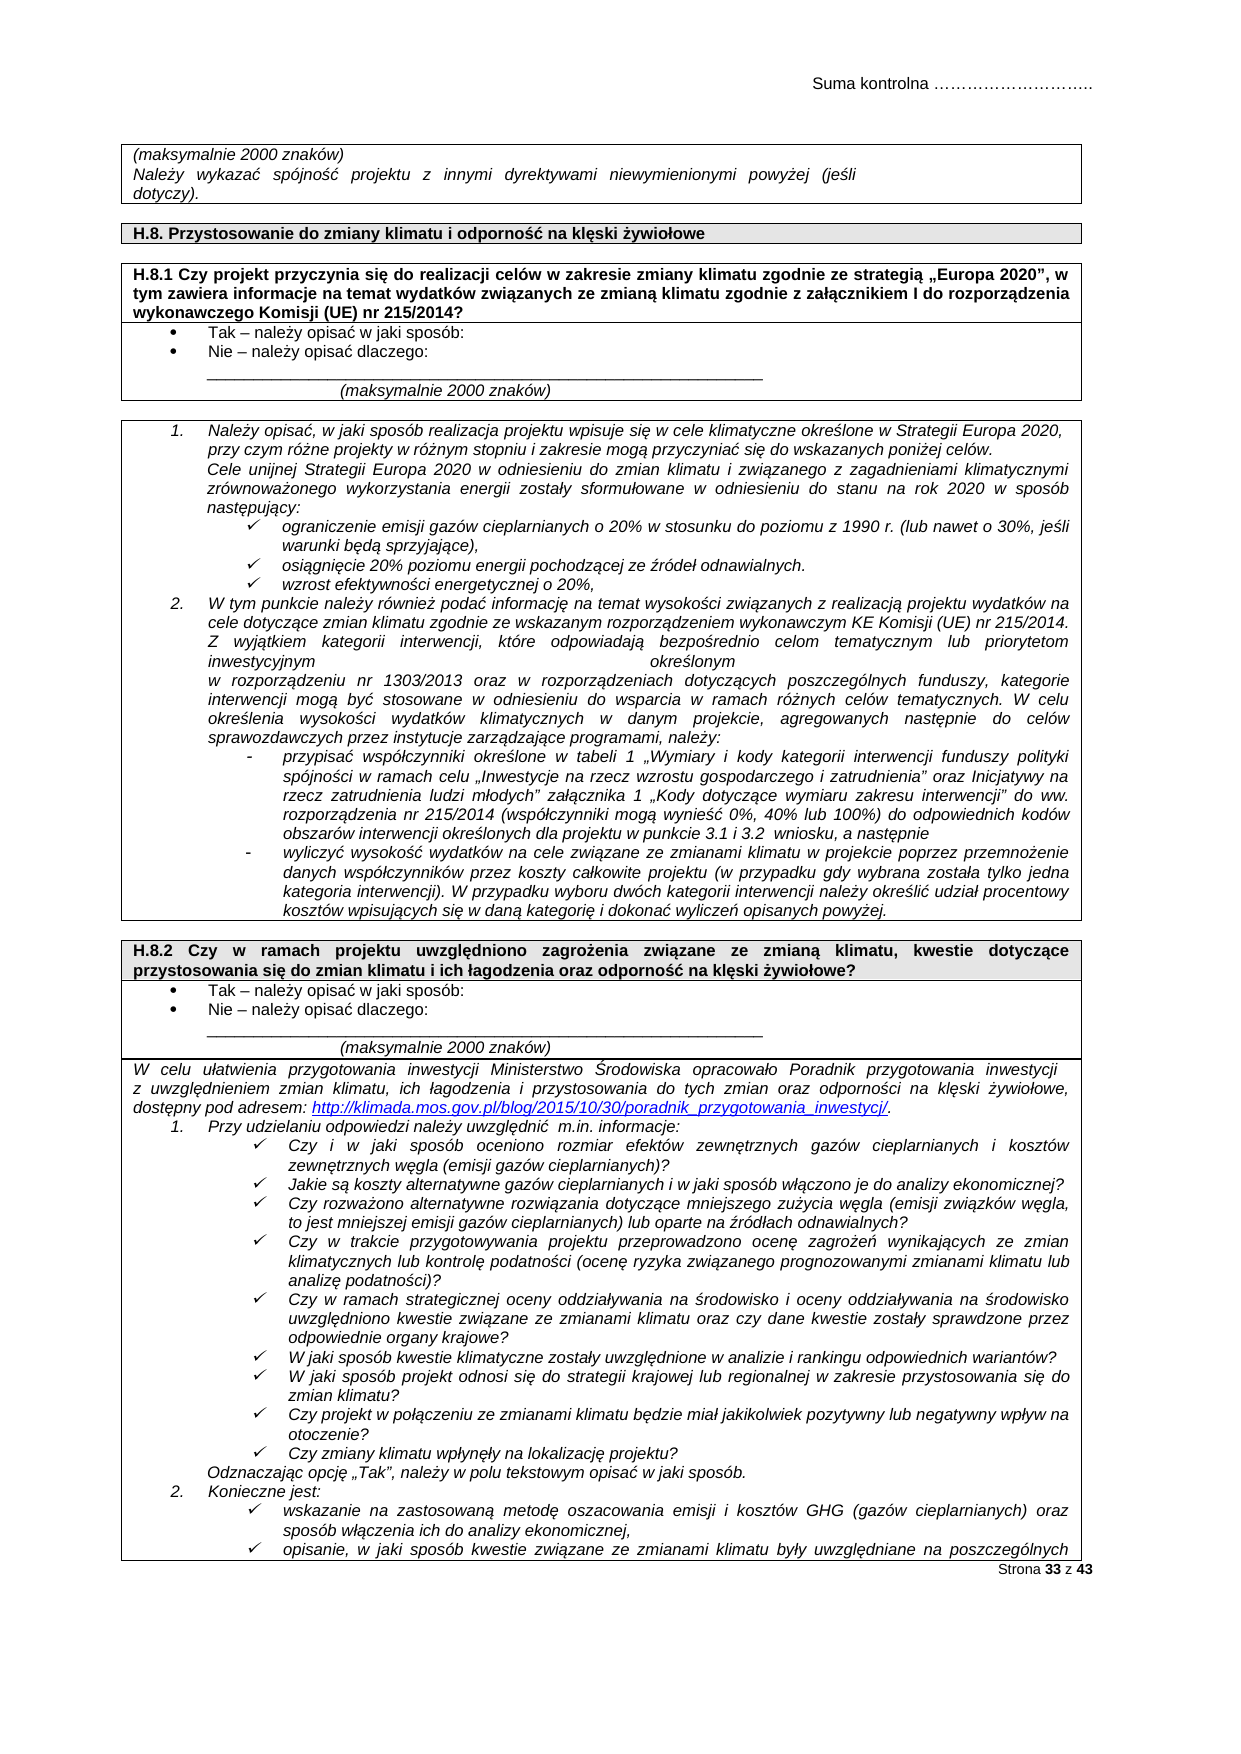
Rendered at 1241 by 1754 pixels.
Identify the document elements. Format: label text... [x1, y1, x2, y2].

table_header H.8.1 Czy projekt przyczynia się do realizacji celów w zakresie zmiany klimatu zgodnie ze strategią „Europa 2020”, w tym zawiera informacje na temat wydatków związanych ze zmianą klimatu zgodnie z załącznikiem I do rozporządzenia wykonawczego Komisji (UE) nr 215/2014? [122, 264, 1081, 322]
table_header Należy opisać, w jaki sposób realizacja projektu wpisuje się w cele klimatyczne określone w Strategii Europa 2020, przy czym różne projekty w różnym stopniu i zakresie mogą przyczyniać się do wskazanych poniżej celów. Cele unijnej Strategii Europa 2020 w odniesieniu do zmian klimatu i związanego z zagadnieniami klimatycznymi zrównoważonego wykorzystania energii zostały sformułowane w odniesieniu do stanu na rok 2020 w sposób następujący: ograniczenie emisji gazów cieplarnianych o 20% w stosunku do poziomu z 1990 r. (lub nawet o 30%, jeśli warunki będą sprzyjające), osiągnięcie 20% poziomu energii pochodzącej ze źródeł odnawialnych. wzrost efektywności energetycznej o 20%, W tym punkcie należy również podać informację na temat wysokości związanych z realizacją projektu wydatków na cele dotyczące zmian klimatu zgodnie ze wskazanym rozporządzeniem wykonawczym KE Komisji (UE) nr 215/2014. Z wyjątkiem kategorii interwencji, które odpowiadają bezpośrednio celom tematycznym lub priorytetom inwestycyjnym określonym w rozporządzeniu nr 1303/2013 oraz w rozporządzeniach dotyczących poszczególnych funduszy, kategorie interwencji mogą być stosowane w odniesieniu do wsparcia w ramach różnych celów tematycznych. W celu określenia wysokości wydatków klimatycznych w danym projekcie, agregowanych następnie do celów sprawozdawczych przez instytucje zarządzające programami, należy: przypisać współczynniki określone w tabeli 1 „Wymiary i kody kategorii interwencji funduszy polityki spójności w ramach celu „Inwestycje na rzecz wzrostu gospodarczego i zatrudnienia” oraz Inicjatywy na rzecz zatrudnienia ludzi młodych” załącznika 1 „Kody dotyczące wymiaru zakresu interwencji” do ww. rozporządzenia nr 215/2014 (współczynniki mogą wynieść 0%, 40% lub 100%) do odpowiednich kodów obszarów interwencji określonych dla projektu w punkcie 3.1 i 3.2 wniosku, a następnie wyliczyć wysokość wydatków na cele związane ze zmianami klimatu w projekcie poprzez przemnożenie danych współczynników przez koszty całkowite projektu (w przypadku gdy wybrana została tylko jedna kategoria interwencji). W przypadku wyboru dwóch kategorii interwencji należy określić udział procentowy kosztów wpisujących się w daną kategorię i dokonać wyliczeń opisanych powyżej. [122, 421, 1081, 920]
table_header (maksymalnie 2000 znaków) [122, 145, 1081, 203]
table_header H.8. Przystosowanie do zmiany klimatu i odporność na klęski żywiołowe [122, 224, 1081, 243]
table_cell Tak – należy opisać w jaki sposób: Nie – należy opisać dlaczego: ____________________________________________________________ (maksymalnie 2000 znaków) [122, 323, 1081, 400]
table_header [122, 1060, 1081, 1560]
table_header H.8.2 Czy w ramach projektu uwzględniono zagrożenia związane ze zmianą klimatu, kwestie dotyczące przystosowania się do zmian klimatu i ich łagodzenia oraz odporność na klęski żywiołowe? [122, 941, 1081, 979]
table_cell Tak – należy opisać w jaki sposób: Nie – należy opisać dlaczego: ____________________________________________________________ (maksymalnie 2000 znaków) [122, 981, 1081, 1057]
